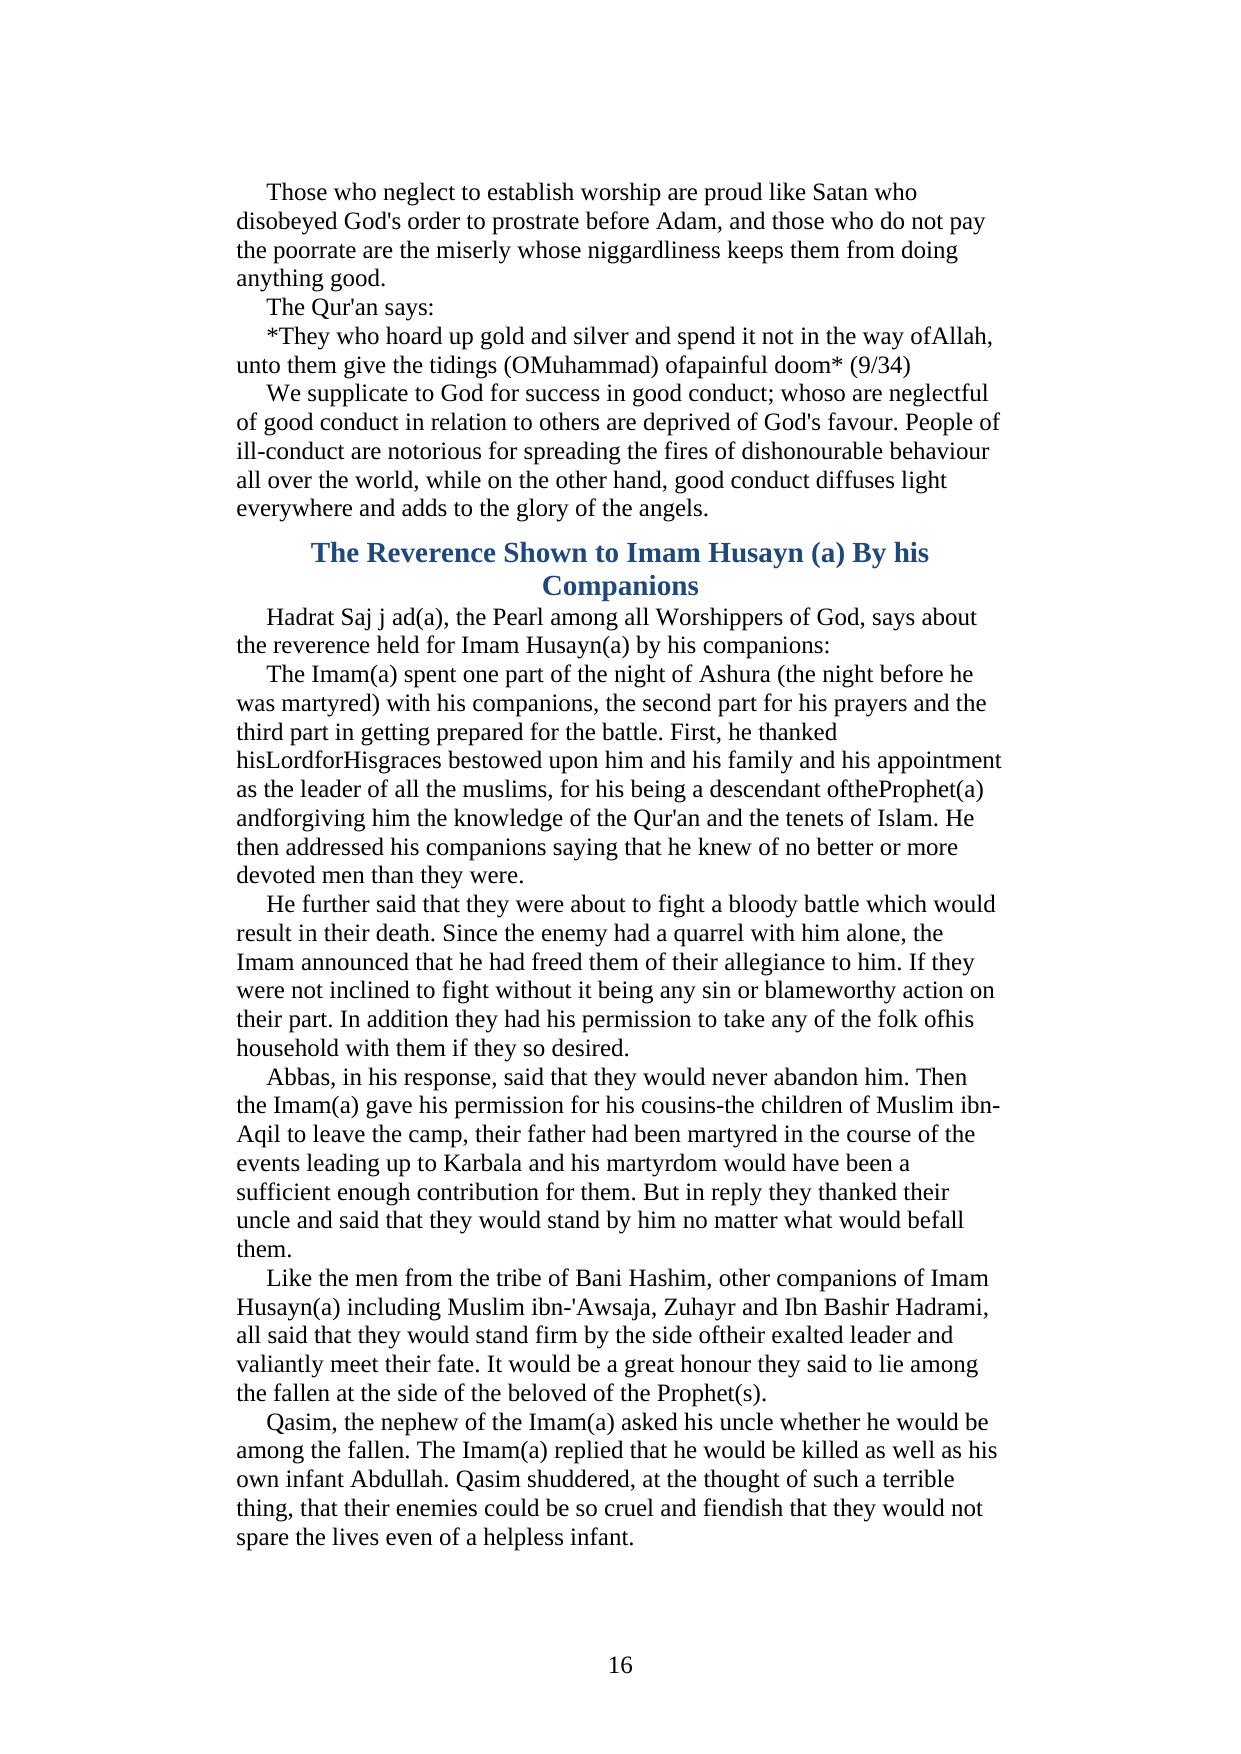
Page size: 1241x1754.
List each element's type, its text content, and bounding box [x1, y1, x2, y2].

text Like the men from the tribe of Bani Hashim, other companions of Imam Husayn(a) including Muslim ibn-'Awsaja, Zuhayr and Ibn Bashir Hadrami, all said that they would stand firm by the side oftheir exalted leader and valiantly meet their fate. It would be a great honour they said to lie among the fallen at the side of the beloved of the Prophet(s). [236, 1263, 1004, 1407]
text The Qur'an says: [236, 292, 1004, 321]
text Abbas, in his response, said that they would never abandon him. Then the Imam(a) gave his permission for his cousins-the children of Muslim ibn-Aqil to leave the camp, their father had been martyred in the course of the events leading up to Karbala and his martyrdom would have been a sufficient enough contribution for them. But in reply they thanked their uncle and said that they would stand by him no matter what would befall them. [236, 1062, 1004, 1263]
text Hadrat Saj j ad(a), the Pearl among all Worshippers of God, says about the reverence held for Imam Husayn(a) by his companions: [236, 602, 1004, 659]
text He further said that they were about to fight a bloody battle which would result in their death. Since the enemy had a quarrel with him alone, the Imam announced that he had freed them of their allegiance to him. If they were not inclined to fight without it being any sin or blameworthy action on their part. In addition they had his permission to take any of the folk ofhis household with them if they so desired. [236, 889, 1004, 1062]
text Those who neglect to establish worship are proud like Satan who disobeyed God's order to prostrate before Adam, and those who do not pay the poorrate are the miserly whose niggardliness keeps them from doing anything good. [236, 177, 1004, 292]
text We supplicate to God for success in good conduct; whoso are neglectful of good conduct in relation to others are deprived of God's favour. People of ill-conduct are notorious for spreading the fires of dishonourable behaviour all over the world, while on the other hand, good conduct diffuses light everywhere and adds to the glory of the angels. [236, 378, 1004, 522]
text *They who hoard up gold and silver and spend it not in the way ofAllah, unto them give the tidings (OMuhammad) ofapainful doom* (9/34) [236, 321, 1004, 378]
text Qasim, the nephew of the Imam(a) asked his uncle whether he would be among the fallen. The Imam(a) replied that he would be killed as well as his own infant Abdullah. Qasim shuddered, at the thought of such a terrible thing, that their enemies could be so cruel and fiendish that they would not spare the lives even of a helpless infant. [236, 1407, 1004, 1551]
subtitle The Reverence Shown to Imam Husayn (a) By his Companions [236, 535, 1004, 602]
text The Imam(a) spent one part of the night of Ashura (the night before he was martyred) with his companions, the second part for his prayers and the third part in getting prepared for the battle. First, he thanked hisLordforHisgraces bestowed upon him and his family and his appointment as the leader of all the muslims, for his being a descendant oftheProphet(a) andforgiving him the knowledge of the Qur'an and the tenets of Islam. He then addressed his companions saying that he knew of no better or more devoted men than they were. [236, 659, 1004, 889]
